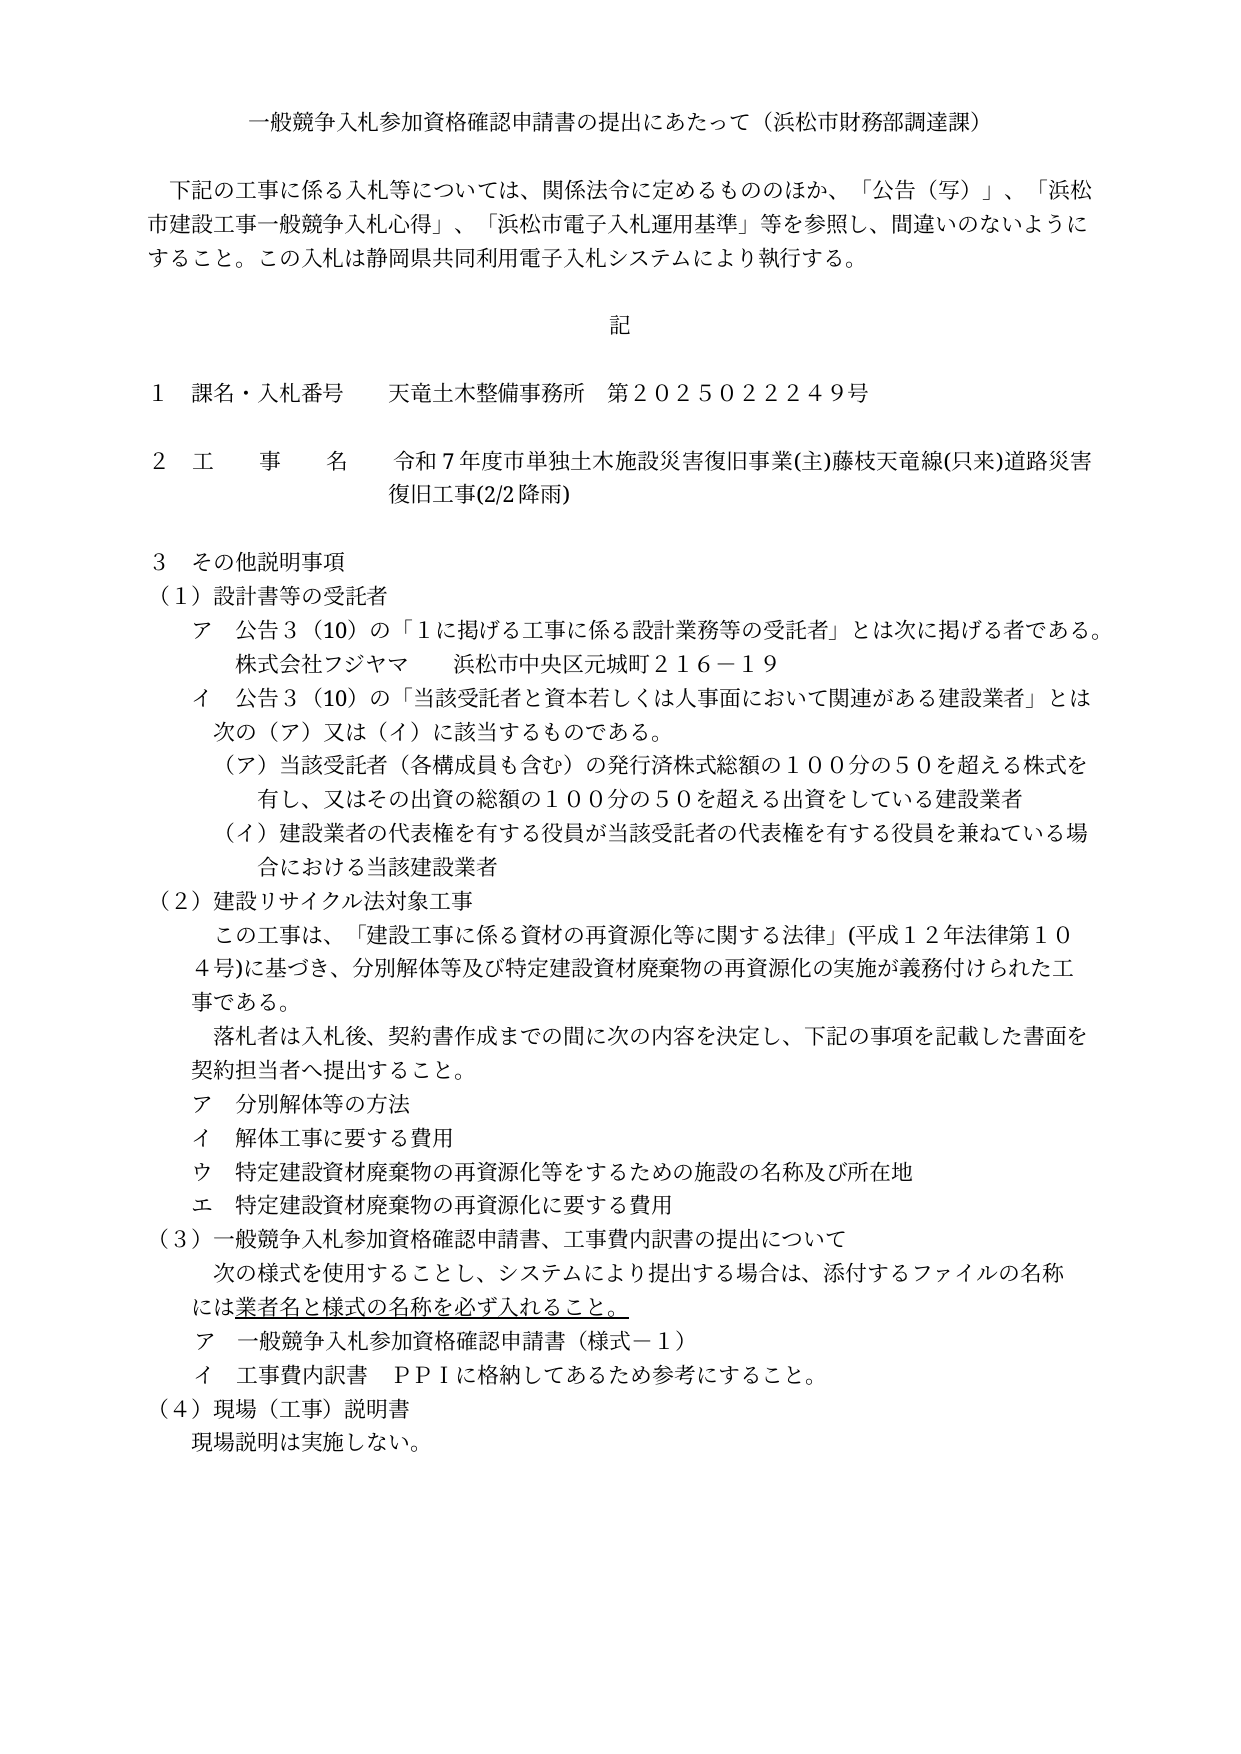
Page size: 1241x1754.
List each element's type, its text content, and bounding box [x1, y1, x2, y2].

text １ 課名・入札番号 天竜土木整備事務所 第２０２５０２２２４９号 [148, 375, 1092, 409]
text この工事は、「建設工事に係る資材の再資源化等に関する法律」(平成１２年法律第１０４号)に基づき、分別解体等及び特定建設資材廃棄物の再資源化の実施が義務付けられた工事である。 [192, 917, 1092, 1018]
text ア 分別解体等の方法 [148, 1086, 1092, 1120]
text 次の様式を使用することし、システムにより提出する場合は、添付するファイルの名称には業者名と様式の名称を必ず入れること。 [148, 1255, 1082, 1323]
text （４）現場（工事）説明書 [148, 1391, 1092, 1424]
text イ 公告３（10）の「当該受託者と資本若しくは人事面において関連がある建設業者」とは次の（ア）又は（イ）に該当するものである。 [192, 680, 1092, 747]
text イ 解体工事に要する費用 [148, 1120, 1092, 1154]
text ２ 工 事 名 令和7年度市単独土木施設災害復旧事業(主)藤枝天竜線(只来)道路災害復旧工事(2/2降雨) [148, 443, 1092, 510]
subtitle 記 [148, 307, 1092, 341]
text エ 特定建設資材廃棄物の再資源化に要する費用 [148, 1187, 1092, 1221]
text ３ その他説明事項 [148, 544, 1092, 578]
text （イ）建設業者の代表権を有する役員が当該受託者の代表権を有する役員を兼ねている場合における当該建設業者 [213, 815, 1092, 883]
text ウ 特定建設資材廃棄物の再資源化等をするための施設の名称及び所在地 [148, 1154, 1092, 1187]
text （２）建設リサイクル法対象工事 [148, 883, 1092, 917]
text 下記の工事に係る入札等については、関係法令に定めるもののほか、「公告（写）」、「浜松市建設工事一般競争入札心得」、「浜松市電子入札運用基準」等を参照し、間違いのないようにすること。この入札は静岡県共同利用電子入札システムにより執行する。 [148, 172, 1092, 273]
text ア 公告３（10）の「１に掲げる工事に係る設計業務等の受託者」とは次に掲げる者である。 [192, 612, 1092, 646]
text イ 工事費内訳書 ＰＰＩに格納してあるため参考にすること。 [171, 1357, 1092, 1391]
text （３）一般競争入札参加資格確認申請書、工事費内訳書の提出について [148, 1221, 1092, 1255]
text 現場説明は実施しない。 [148, 1424, 1092, 1458]
text （１）設計書等の受託者 [148, 578, 1092, 612]
text 落札者は入札後、契約書作成までの間に次の内容を決定し、下記の事項を記載した書面を契約担当者へ提出すること。 [192, 1018, 1092, 1086]
text 一般競争入札参加資格確認申請書の提出にあたって（浜松市財務部調達課） [148, 104, 1092, 138]
text 株式会社フジヤマ 浜松市中央区元城町２１６－１９ [148, 646, 1092, 680]
text ア 一般競争入札参加資格確認申請書（様式－１） [194, 1323, 1092, 1357]
text （ア）当該受託者（各構成員も含む）の発行済株式総額の１００分の５０を超える株式を有し、又はその出資の総額の１００分の５０を超える出資をしている建設業者 [213, 747, 1092, 815]
